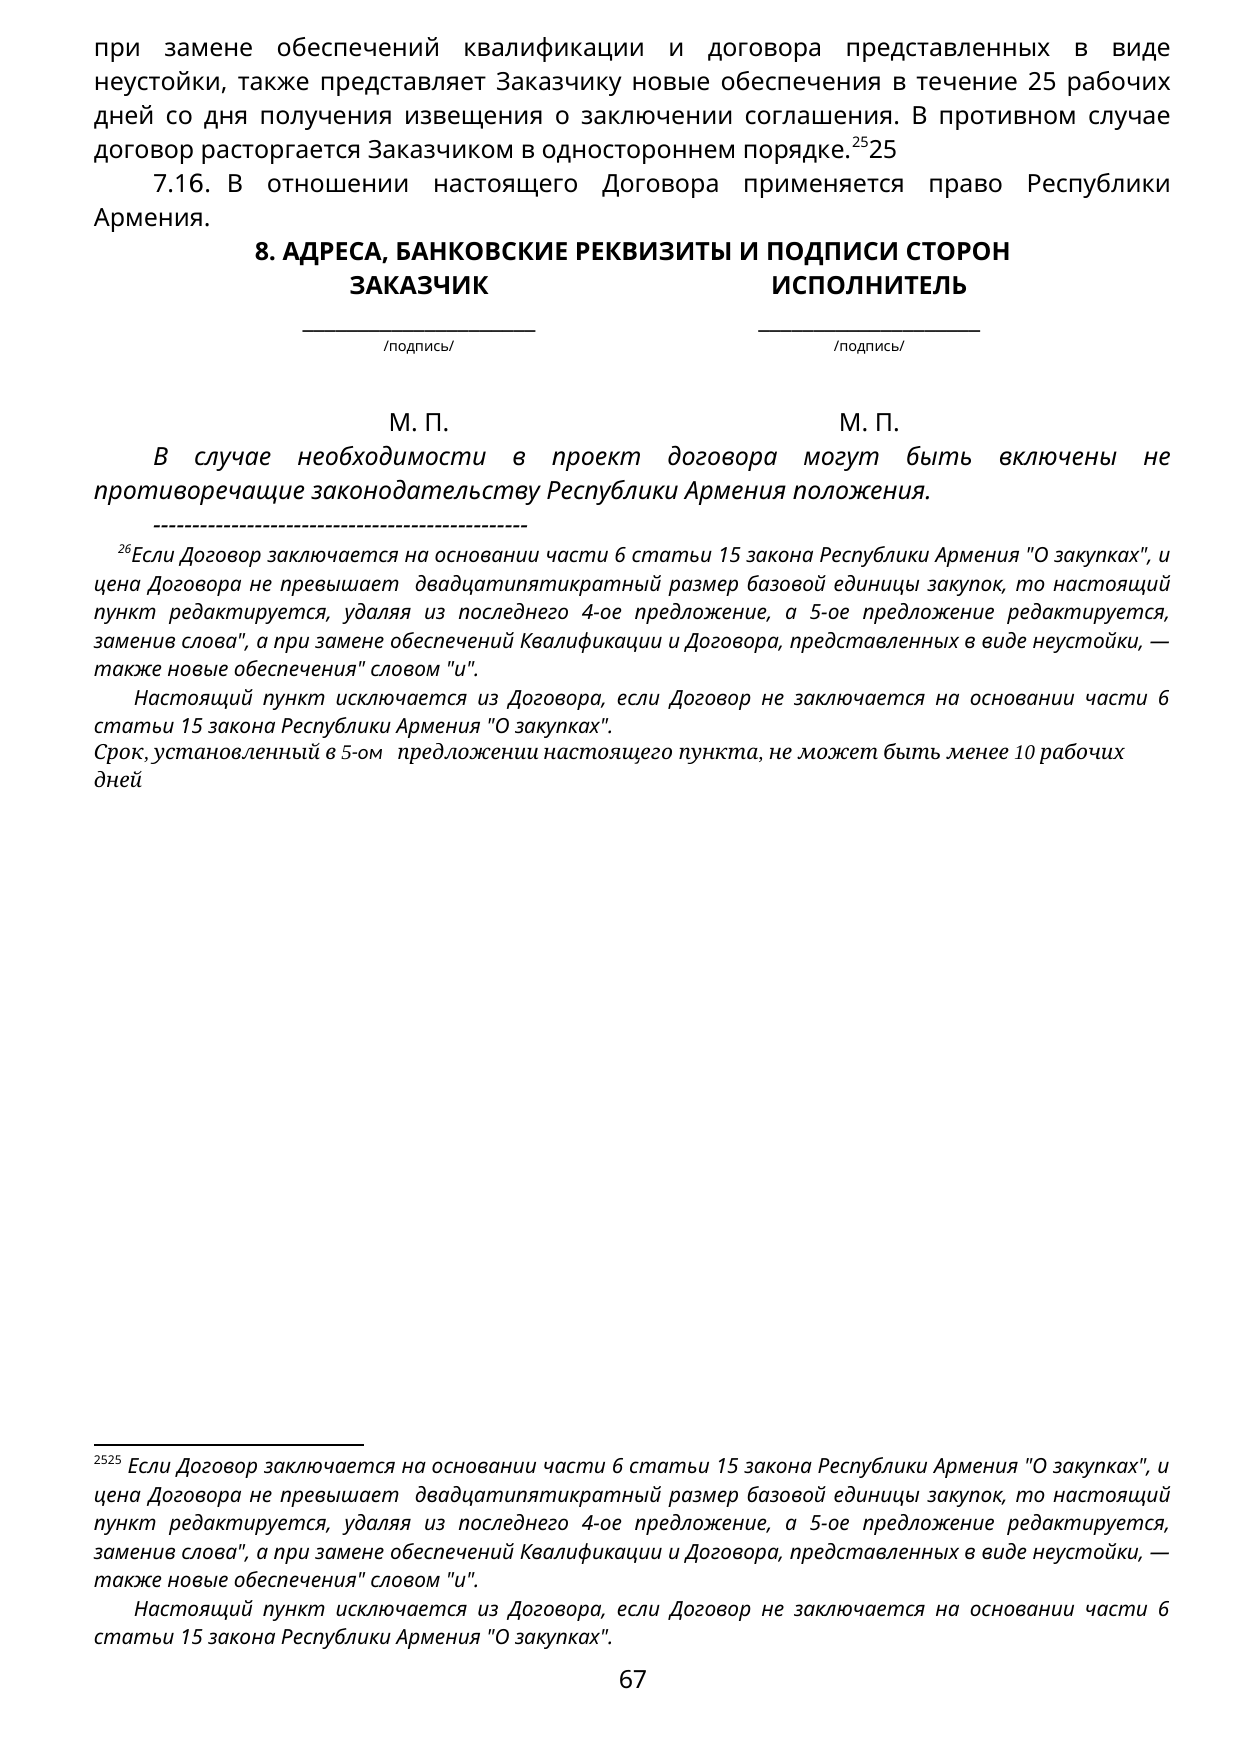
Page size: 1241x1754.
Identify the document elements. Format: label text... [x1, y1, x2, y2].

text 8. АДРЕСА, БАНКОВСКИЕ РЕКВИЗИТЫ И ПОДПИСИ СТОРОН [94, 234, 1172, 268]
text 26Если Договор заключается на основании части 6 статьи 15 закона Республики Армения "О закупках", и цена Договора не превышает двадцатипятикратный размер базовой единицы закупок, то настоящий пункт редактируется, удаляя из последнего 4-ое предложение, а 5-ое предложение редактируется, заменив слова", а при замене обеспечений Квалификации и Договора, представленных в виде неустойки, — также новые обеспечения" словом "и". [94, 541, 1172, 683]
text Настоящий пункт исключается из Договора, если Договор не заключается на основании части 6 статьи 15 закона Республики Армения "О закупках". [94, 683, 1172, 739]
text В случае необходимости в проект договора могут быть включены не противоречащие законодательству Республики Армения положения. [94, 438, 1172, 506]
text 7.16. В отношении настоящего Договора применяется право Республики Армения. [94, 166, 1172, 234]
text Срок, установленный в 5-ом предложении настоящего пункта, не может быть менее 10 рабочих дней [94, 739, 1172, 793]
table_header ИСПОЛНИТЕЛЬ ____________________ /подпись/ М. П. [655, 268, 1083, 438]
text ------------------------------------------------ [94, 506, 1172, 541]
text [94, 29, 1172, 166]
table_header ЗАКАЗЧИК _____________________ /подпись/ М. П. [183, 268, 655, 438]
